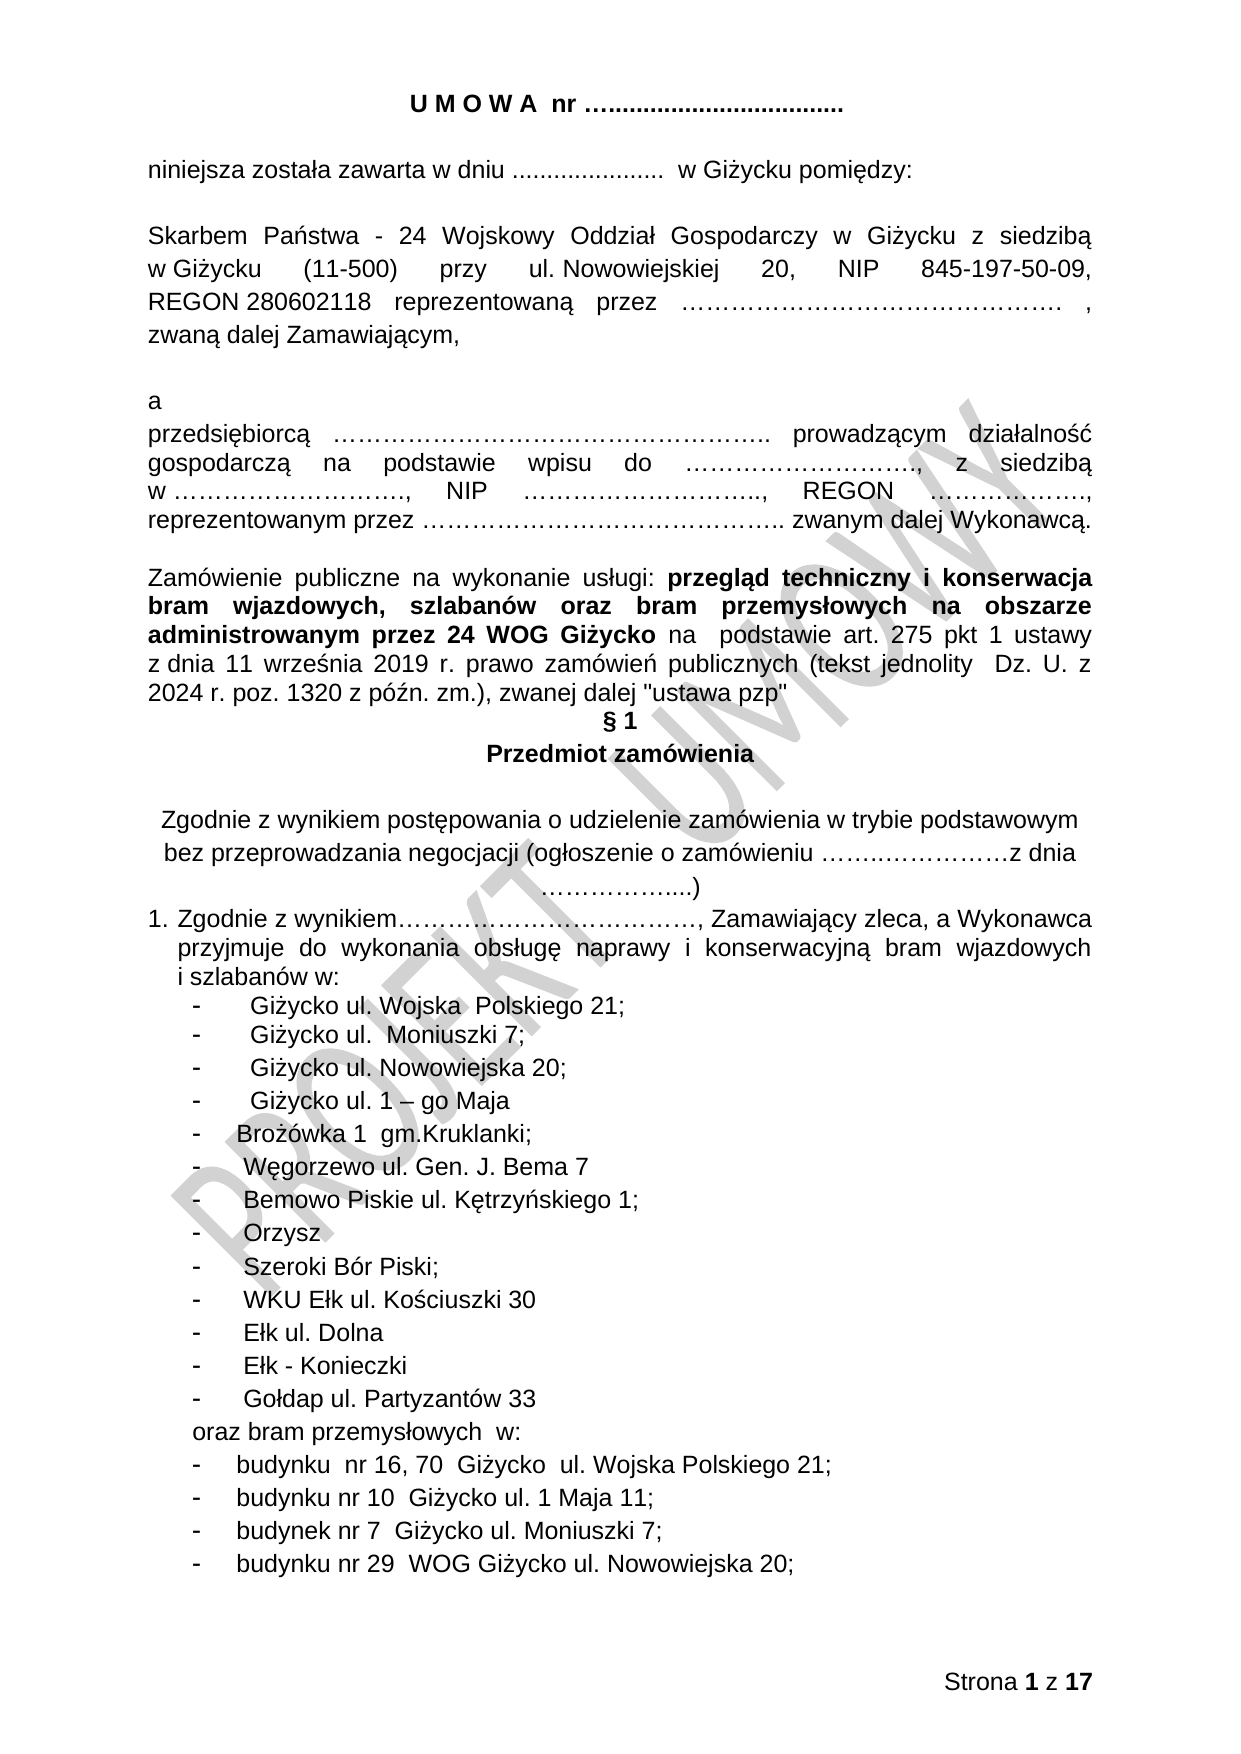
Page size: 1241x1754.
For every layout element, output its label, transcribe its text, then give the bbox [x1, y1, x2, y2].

list Giżycko ul. Wojska Polskiego 21; [192, 991, 1093, 1019]
list budynku nr 29 WOG Giżycko ul. Nowowiejska 20; [192, 1549, 1093, 1578]
list Giżycko ul. Moniuszki 7; [192, 1019, 1093, 1048]
text Zgodnie z wynikiem postępowania o udzielenie zamówienia w trybie podstawowym bez przeprowadzania negocjacji (ogłoszenie o zamówieniu ……..……………z dnia ……………....) [148, 805, 1093, 900]
list Gołdap ul. Partyzantów 33 [192, 1384, 1093, 1413]
list Ełk - Konieczki [192, 1351, 1093, 1380]
list budynek nr 7 Giżycko ul. Moniuszki 7; [192, 1516, 1093, 1545]
text a [148, 386, 1093, 414]
list Ełk ul. Dolna [192, 1318, 1093, 1347]
list WKU Ełk ul. Kościuszki 30 [192, 1284, 1093, 1313]
list Węgorzewo ul. Gen. J. Bema 7 [192, 1152, 1093, 1181]
list budynku nr 16, 70 Giżycko ul. Wojska Polskiego 21; [192, 1450, 1093, 1479]
text niniejsza została zawarta w dniu ...................... w Giżycku pomiędzy: [148, 155, 1093, 183]
text § 1 [148, 706, 1093, 735]
list Szeroki Bór Piski; [192, 1251, 1093, 1280]
list Giżycko ul. 1 – go Maja [192, 1086, 1093, 1115]
text Skarbem Państwa - 24 Wojskowy Oddział Gospodarczy w Giżycku z siedzibą w Giżycku (11-500) przy ul. Nowowiejskiej 20, NIP 845-197-50-09, REGON 280602118 reprezentowaną przez ………………………………………. , zwaną dalej Zamawiającym, [148, 221, 1093, 348]
text przedsiębiorcą …………………………………………….. prowadzącym działalność gospodarczą na podstawie wpisu do ………………………., z siedzibą w ………………………., NIP ……………………….., REGON ………………., reprezentowanym przez …………………………………….. zwanym dalej Wykonawcą. [148, 419, 1093, 534]
list budynku nr 10 Giżycko ul. 1 Maja 11; [192, 1483, 1093, 1512]
text Przedmiot zamówienia [148, 739, 1093, 768]
list Brożówka 1 gm.Kruklanki; [192, 1119, 1093, 1148]
list Zgodnie z wynikiem………………………………, Zamawiający zleca, a Wykonawca przyjmuje do wykonania obsługę naprawy i konserwacyjną bram wjazdowych i szlabanów w: [148, 904, 1093, 991]
list Orzysz [192, 1218, 1093, 1247]
text oraz bram przemysłowych w: [192, 1417, 1093, 1446]
text Zamówienie publiczne na wykonanie usługi: przegląd techniczny i konserwacja bram wjazdowych, szlabanów oraz bram przemysłowych na obszarze administrowanym przez 24 WOG Giżycko na podstawie art. 275 pkt 1 ustawy z dnia 11 września 2019 r. prawo zamówień publicznych (tekst jednolity Dz. U. z 2024 r. poz. 1320 z późn. zm.), zwanej dalej "ustawa pzp" [148, 534, 1093, 706]
list Giżycko ul. Nowowiejska 20; [192, 1053, 1093, 1082]
list Bemowo Piskie ul. Kętrzyńskiego 1; [192, 1185, 1093, 1214]
text U M O W A nr ….................................. [148, 89, 1093, 117]
